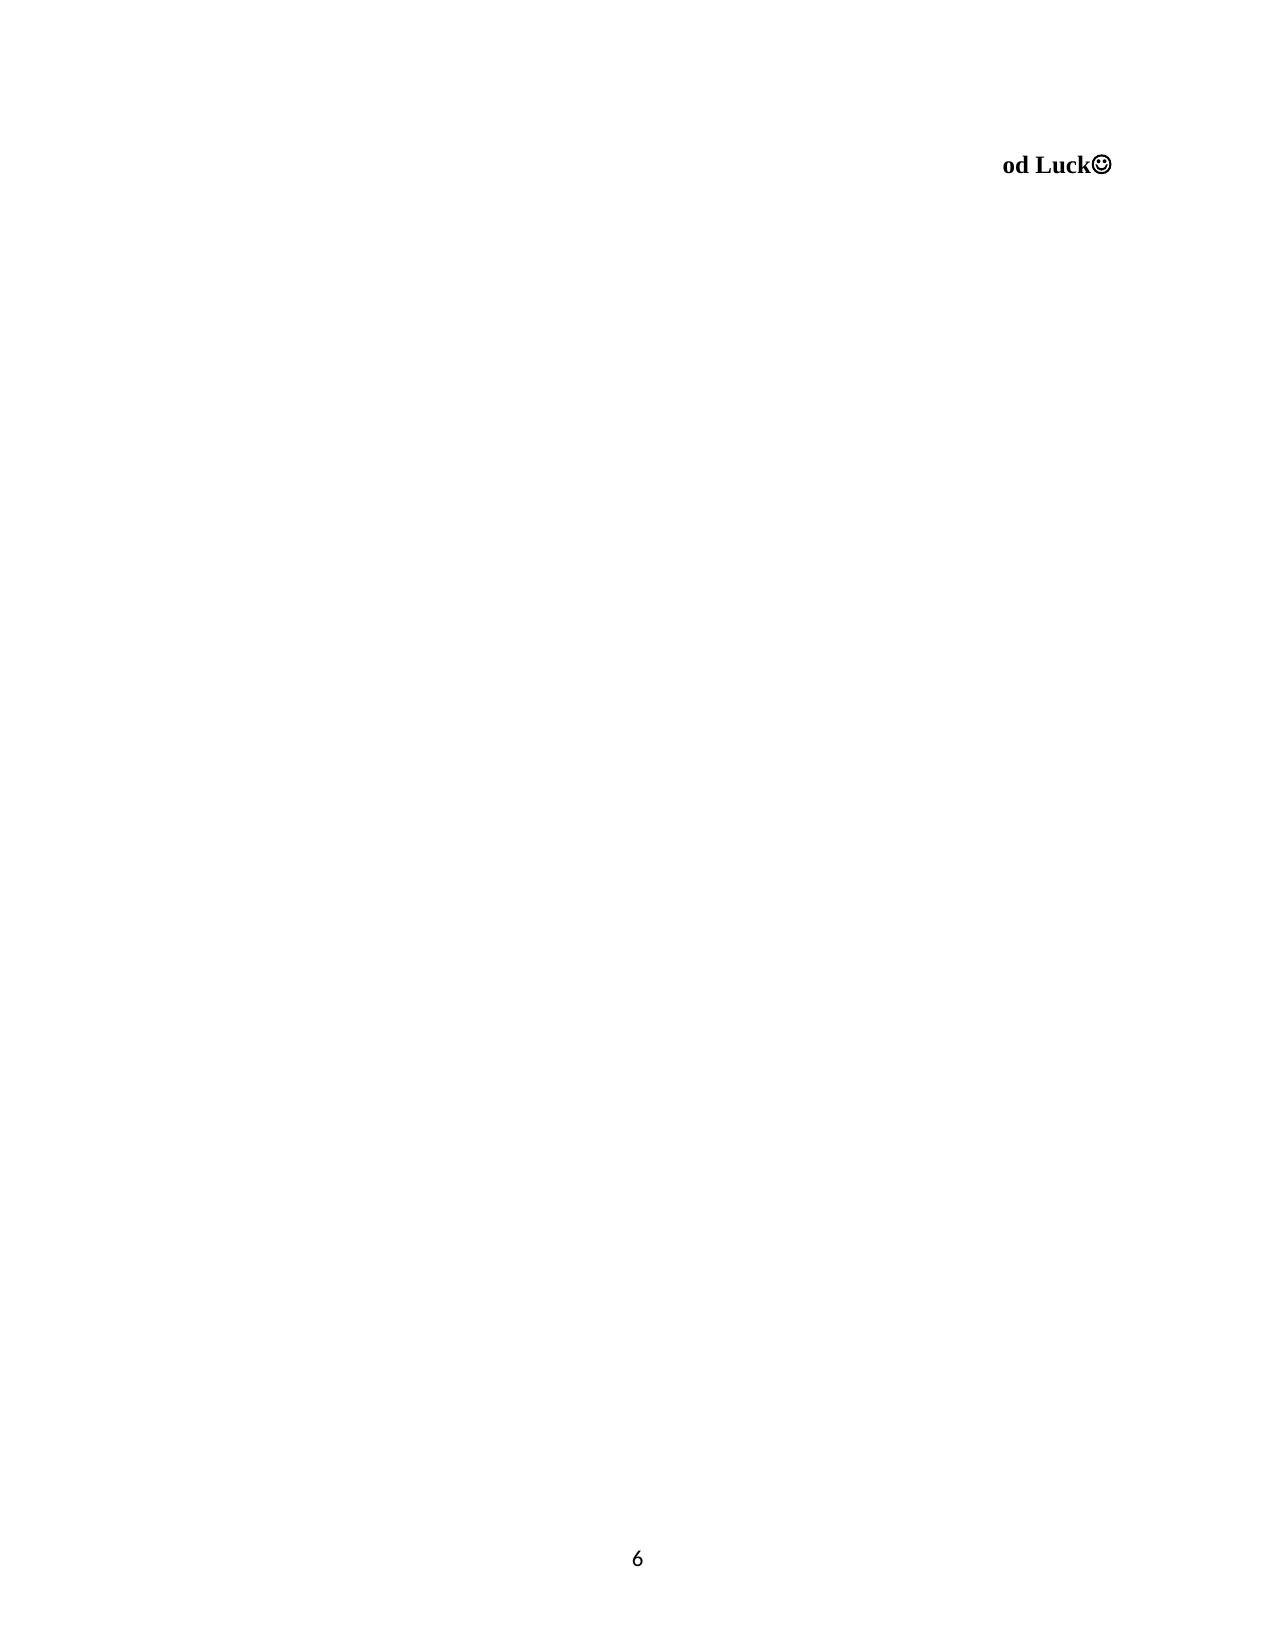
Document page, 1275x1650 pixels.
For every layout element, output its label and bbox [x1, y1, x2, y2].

table_cell [139, 150, 1123, 203]
